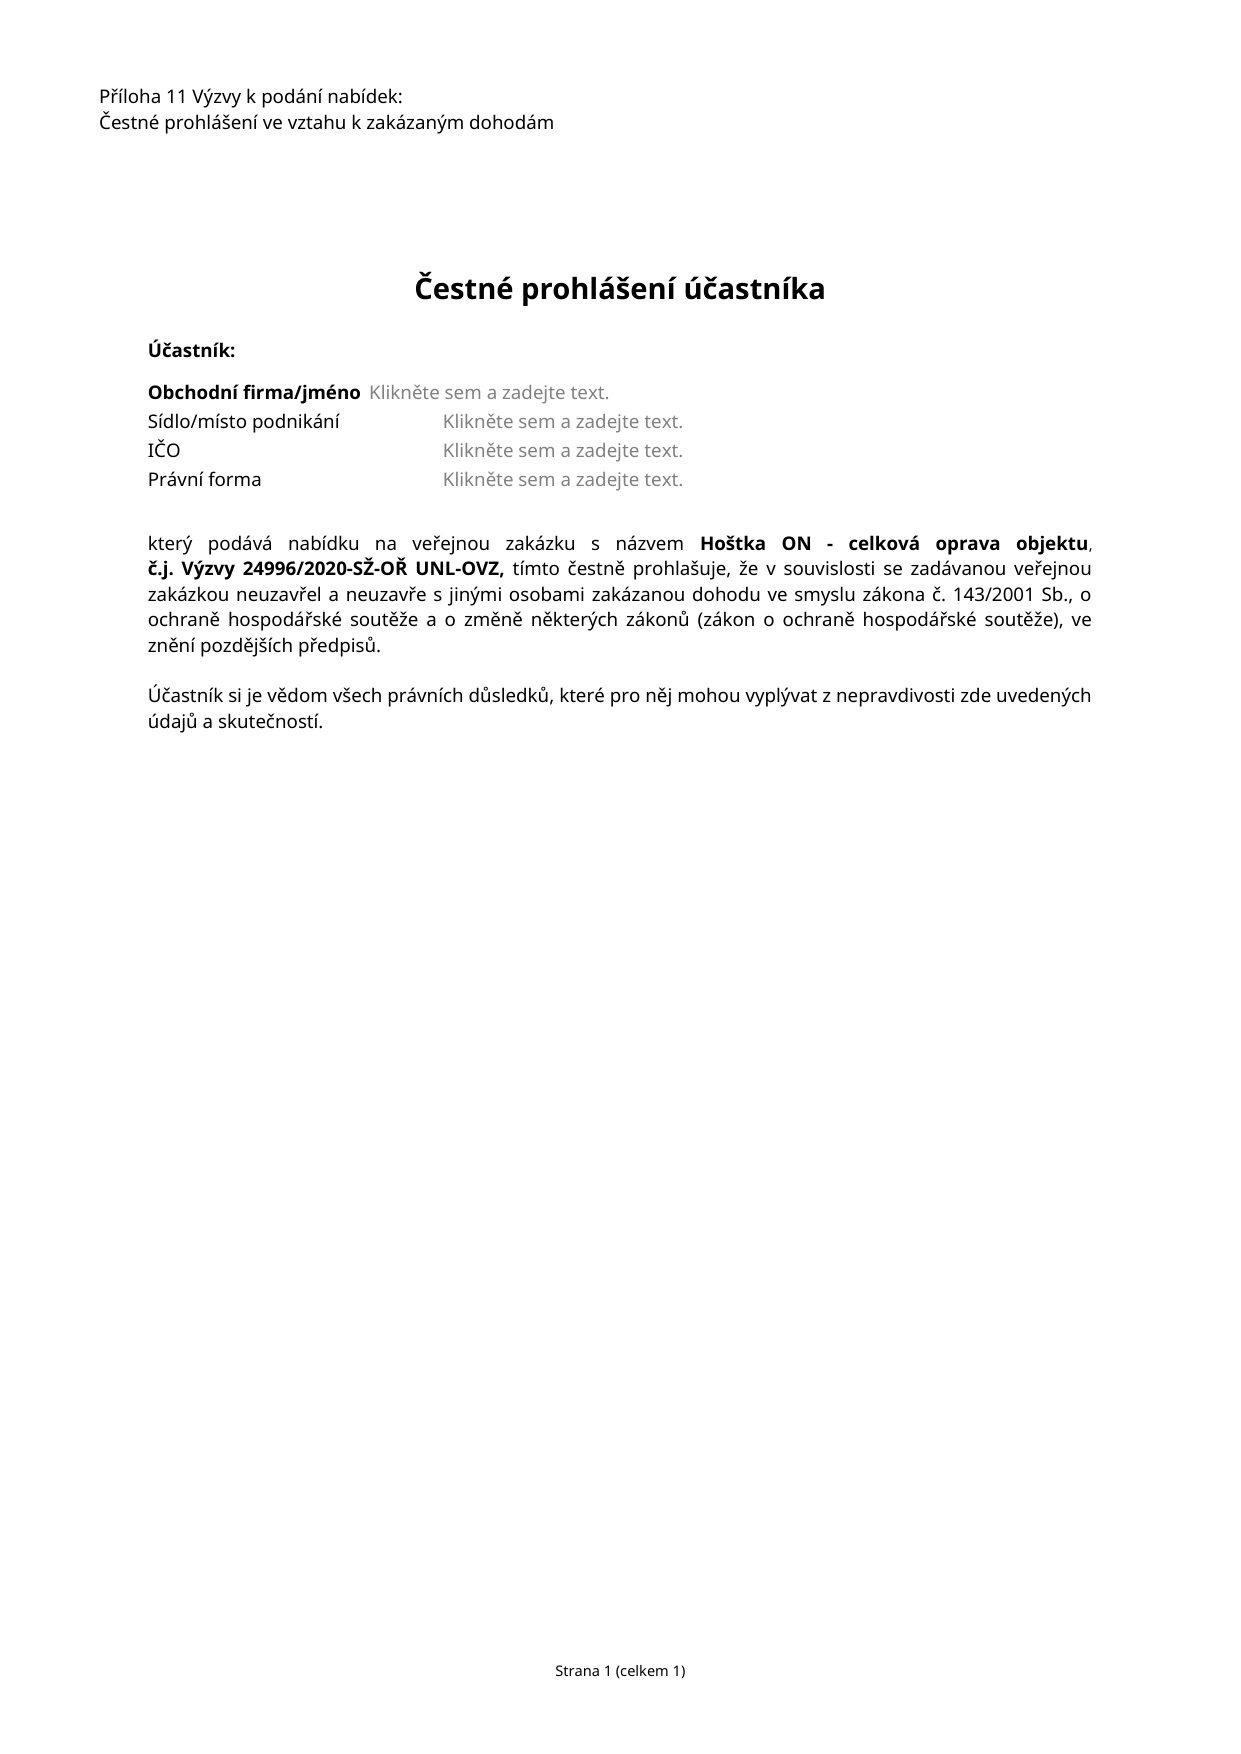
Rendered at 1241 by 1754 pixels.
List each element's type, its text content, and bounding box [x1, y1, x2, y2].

title Čestné prohlášení účastníka [148, 268, 1093, 308]
text který podává nabídku na veřejnou zakázku s názvem Hoštka ON - celková oprava objektu, č.j. Výzvy 24996/2020-SŽ-OŘ UNL-OVZ, tímto čestně prohlašuje, že v souvislosti se zadávanou veřejnou zakázkou neuzavřel a neuzavře s jinými osobami zakázanou dohodu ve smyslu zákona č. 143/2001 Sb., o ochraně hospodářské soutěže a o změně některých zákonů (zákon o ochraně hospodářské soutěže), ve znění pozdějších předpisů. [148, 530, 1093, 658]
text IČO [148, 434, 1093, 463]
text Sídlo/místo podnikání [148, 405, 1093, 434]
text Účastník si je vědom všech právních důsledků, které pro něj mohou vyplývat z nepravdivosti zde uvedených údajů a skutečností. [148, 683, 1093, 734]
text Obchodní firma/jméno [148, 376, 1093, 405]
text Právní forma [148, 463, 1093, 492]
text Účastník: [148, 333, 1093, 364]
